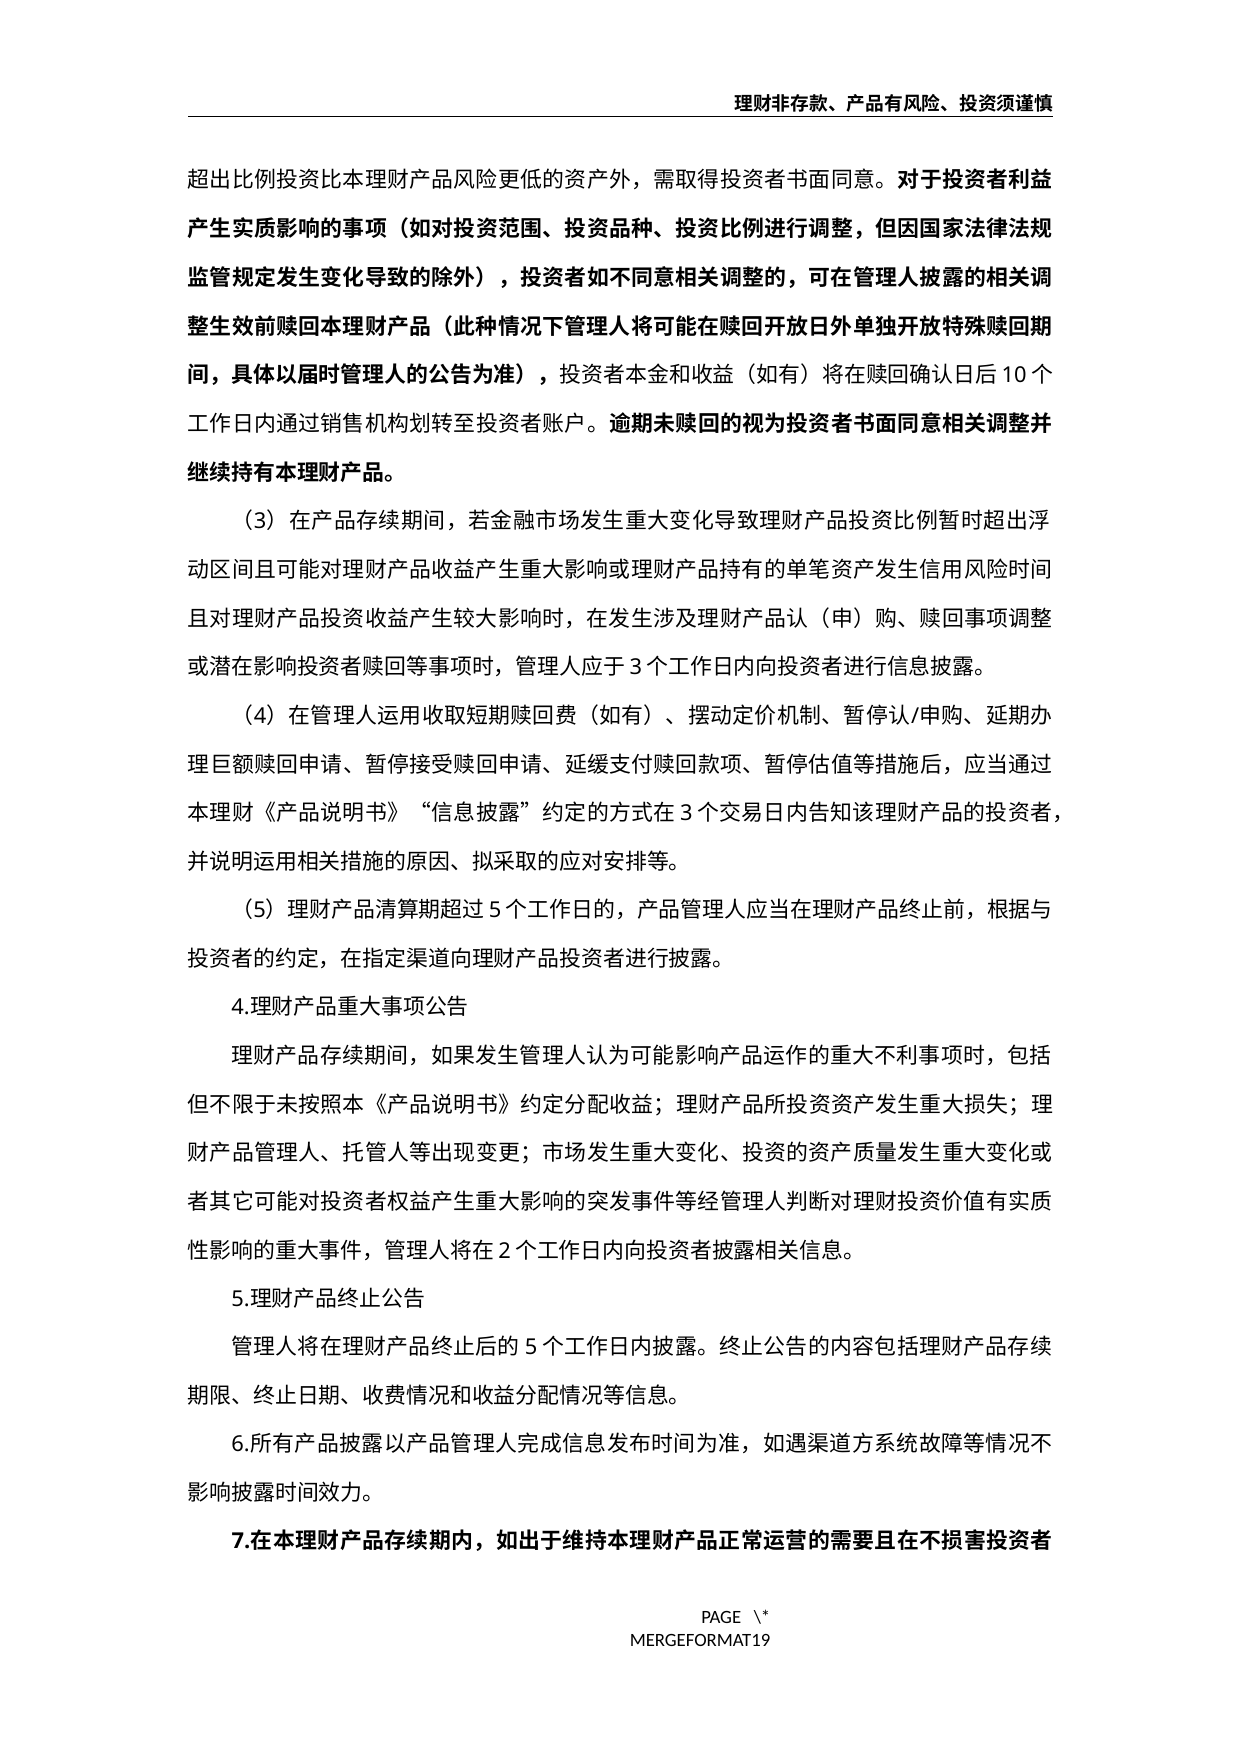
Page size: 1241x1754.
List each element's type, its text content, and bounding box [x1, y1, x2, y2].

list （5）理财产品清算期超过5个工作日的，产品管理人应当在理财产品终止前，根据与投资者的约定，在指定渠道向理财产品投资者进行披露。 [187, 892, 1053, 973]
text 4.理财产品重大事项公告 [187, 989, 1053, 1022]
text （3）在产品存续期间，若金融市场发生重大变化导致理财产品投资比例暂时超出浮动区间且可能对理财产品收益产生重大影响或理财产品持有的单笔资产发生信用风险时间且对理财产品投资收益产生较大影响时，在发生涉及理财产品认（申）购、赎回事项调整或潜在影响投资者赎回等事项时，管理人应于3个工作日内向投资者进行信息披露。 [187, 503, 1053, 682]
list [187, 1523, 1053, 1556]
text 5.理财产品终止公告 [187, 1281, 1053, 1313]
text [187, 162, 1053, 487]
text 管理人将在理财产品终止后的5个工作日内披露。终止公告的内容包括理财产品存续期限、终止日期、收费情况和收益分配情况等信息。 [187, 1329, 1053, 1410]
list 6.所有产品披露以产品管理人完成信息发布时间为准，如遇渠道方系统故障等情况不影响披露时间效力。 [187, 1426, 1053, 1507]
list （4）在管理人运用收取短期赎回费（如有）、摆动定价机制、暂停认/申购、延期办理巨额赎回申请、暂停接受赎回申请、延缓支付赎回款项、暂停估值等措施后，应当通过本理财《产品说明书》“信息披露”约定的方式在3个交易日内告知该理财产品的投资者，并说明运用相关措施的原因、拟采取的应对安排等。 [187, 697, 1053, 876]
text 理财产品存续期间，如果发生管理人认为可能影响产品运作的重大不利事项时，包括但不限于未按照本《产品说明书》约定分配收益；理财产品所投资资产发生重大损失；理财产品管理人、托管人等出现变更；市场发生重大变化、投资的资产质量发生重大变化或者其它可能对投资者权益产生重大影响的突发事件等经管理人判断对理财投资价值有实质性影响的重大事件，管理人将在2个工作日内向投资者披露相关信息。 [187, 1037, 1053, 1265]
